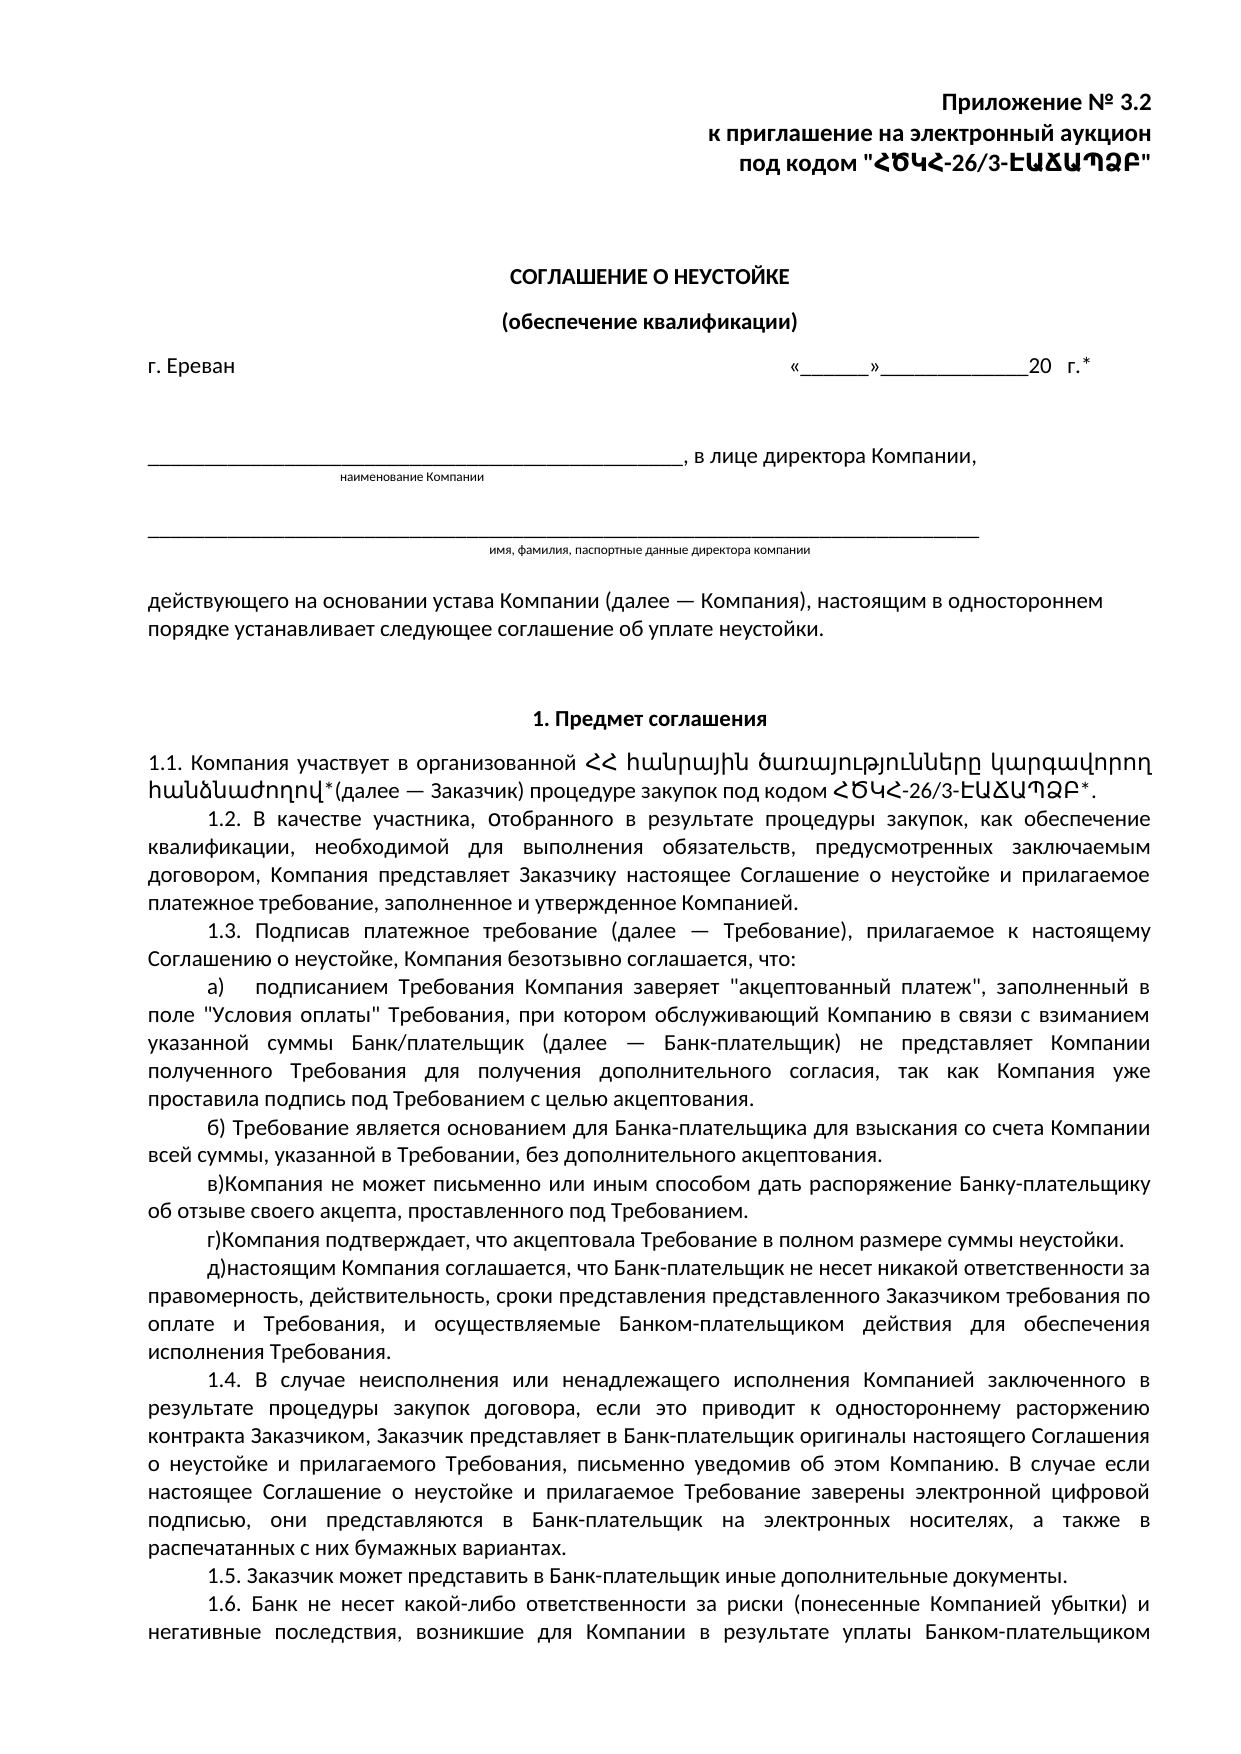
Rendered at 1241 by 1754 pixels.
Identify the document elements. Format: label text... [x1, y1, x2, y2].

text 1.1. Компания участвует в организованной ՀՀ հանրային ծառայությունները կարգավորող հանձնաժողով*(далее — Заказчик) процедуре закупок под кодом ՀԾԿՀ-26/3-ԷԱՃԱՊՁԲ*. [148, 748, 1152, 804]
text СОГЛАШЕНИЕ О НЕУСТОЙКЕ [148, 262, 1152, 290]
text а) подписанием Требования Компания заверяет "акцептованный платеж", заполненный в поле "Условия оплаты" Требования, при котором обслуживающий Компанию в связи с взиманием указанной суммы Банк/плательщик (далее — Банк-плательщик) не представляет Компании полученного Требования для получения дополнительного согласия, так как Компания уже проставила подпись под Требованием с целью акцептования. [148, 972, 1152, 1113]
text 1.2. В качестве участника, օтобранного в результате процедуры закупок, как обеспечение квалификации, необходимой для выполнения обязательств, предусмотренных заключаемым договором, Kомпания представляет Заказчику настоящее Соглашение о неустойке и прилагаемое платежное требование, заполненное и утвержденное Компанией. [148, 804, 1152, 916]
text действующего на основании устава Компании (далее — Компания), настоящим в одностороннем [148, 586, 1152, 614]
text 1.4. В случае неисполнения или ненадлежащего исполнения Компанией заключенного в результате процедуры закупок договора, если это приводит к одностороннему расторжению контракта Заказчиком, Заказчик представляет в Банк-плательщик оригиналы настоящего Соглашения о неустойке и прилагаемого Требования, письменно уведомив об этом Компанию. В случае если настоящее Соглашение о неустойке и прилагаемое Требование заверены электронной цифровой подписью, они представляются в Банк-плательщик на электронных носителях, а также в распечатанных с них бумажных вариантах. [148, 1365, 1152, 1561]
text к приглашение на электронный аукцион [177, 117, 1152, 147]
text Приложение № 3.2 [148, 86, 1152, 117]
table_header «______»_____________20 г.* [635, 351, 1104, 396]
text порядке устанавливает следующее соглашение об уплате неустойки. [148, 614, 1152, 642]
text г)Компания подтверждает, что акцептовала Требование в полном размере суммы неустойки. [148, 1225, 1152, 1253]
text 1.5. Заказчик может представить в Банк-плательщик иные дополнительные документы. [148, 1561, 1152, 1589]
text _______________________________________________, в лице директора Компании, [148, 441, 1152, 469]
text (обеспечение квалификации) [148, 307, 1152, 335]
text 1. Предмет соглашения [148, 704, 1152, 732]
text под кодом "ՀԾԿՀ-26/3-ԷԱՃԱՊՁԲ" [177, 147, 1152, 178]
text 1.3. Подписав платежное требование (далее — Требование), прилагаемое к настоящему Соглашению о неустойке, Компания безотзывно соглашается, что: [148, 916, 1152, 972]
text б) Требование является основанием для Банка-плательщика для взыскания со счета Компании всей суммы, указанной в Требовании, без дополнительного акцептования. [148, 1113, 1152, 1169]
text имя, фамилия, паспортные данные директора компании [148, 542, 1152, 569]
text д)настоящим Компания соглашается, что Банк-плательщик не несет никакой ответственности за правомерность, действительность, сроки представления представленного Заказчиком требования по оплате и Требования, и осуществляемые Банком-плательщиком действия для обеспечения исполнения Требования. [148, 1253, 1152, 1365]
table_header г. Ереван [136, 351, 635, 396]
text в)Компания не может письменно или иным способом дать распоряжение Банку-плательщику об отзыве своего акцепта, проставленного под Требованием. [148, 1169, 1152, 1225]
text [148, 1589, 1152, 1645]
text наименование Компании [340, 469, 1152, 497]
text _________________________________________________________________________ [148, 513, 1152, 542]
